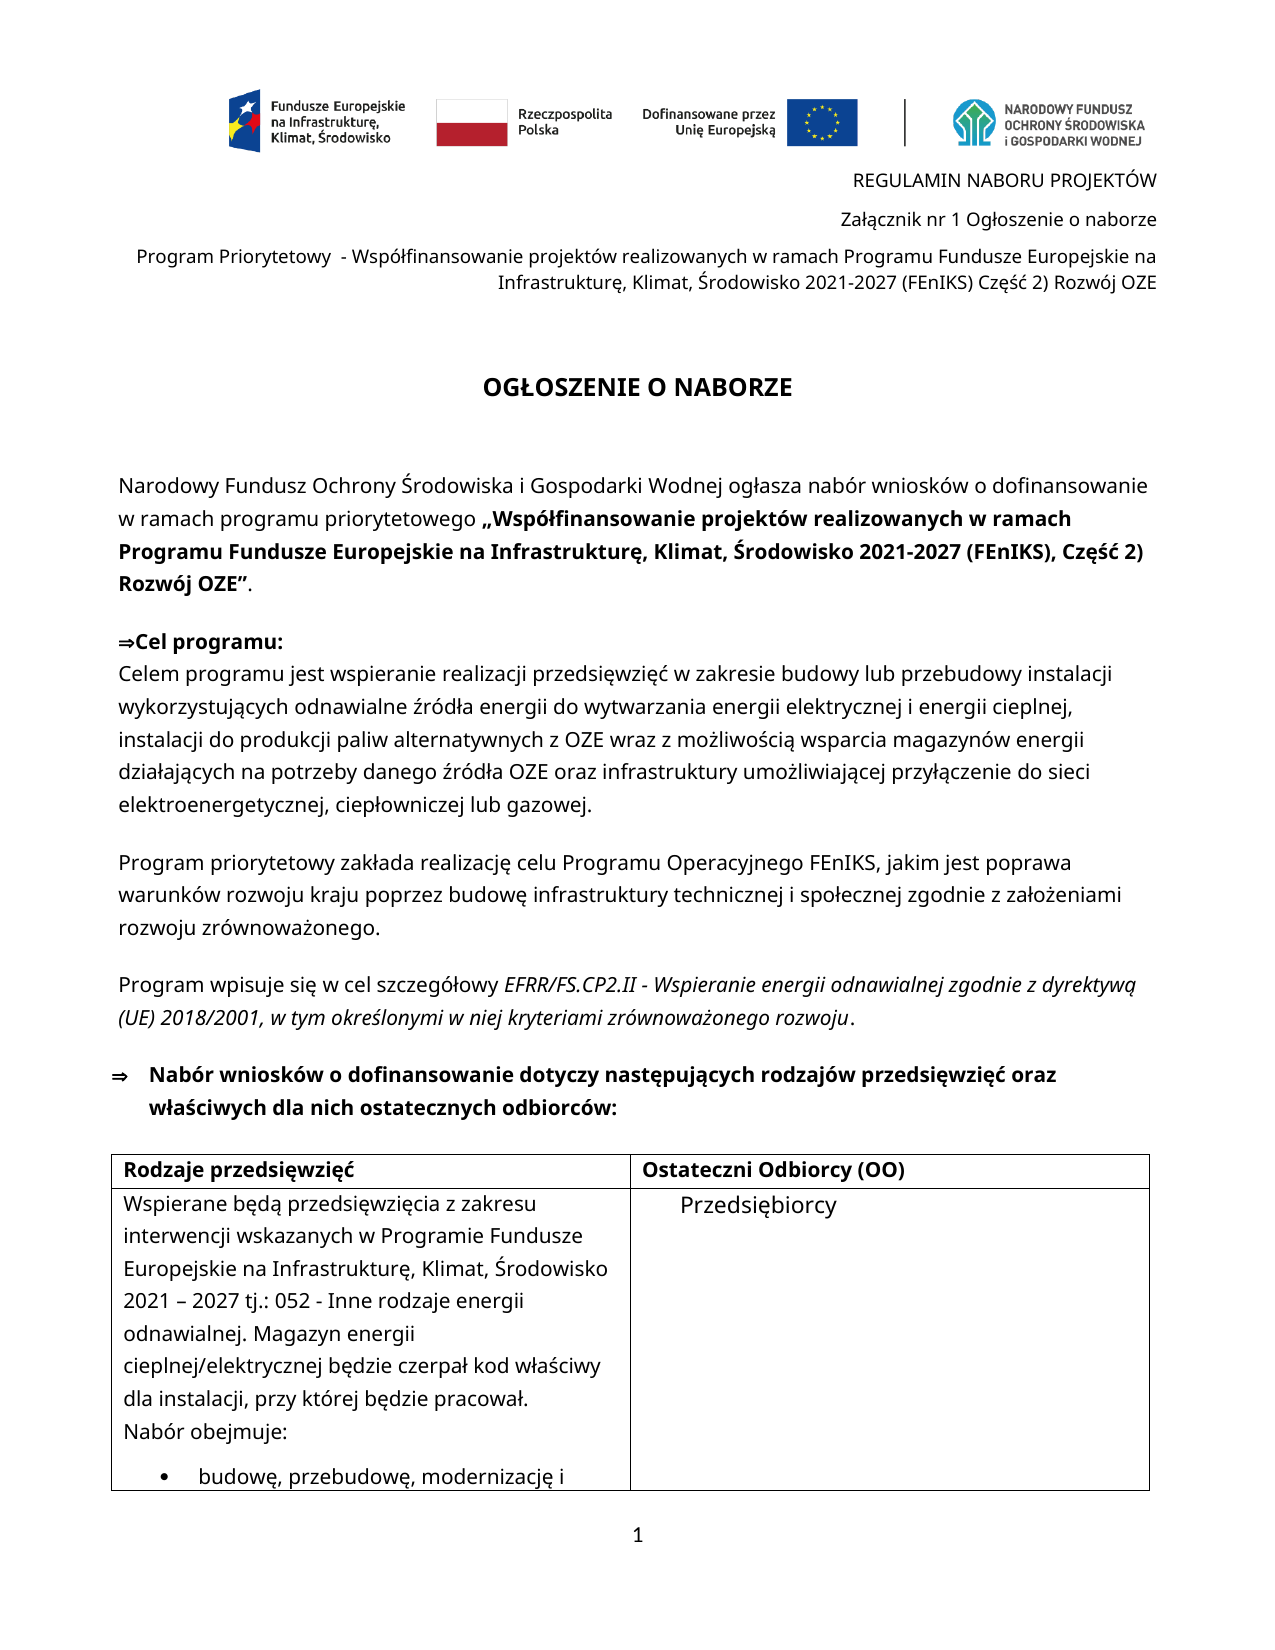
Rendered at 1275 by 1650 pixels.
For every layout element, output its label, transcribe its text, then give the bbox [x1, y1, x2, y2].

list Cel programu: [118, 627, 1157, 655]
picture [212, 73, 1157, 168]
text Program wpisuje się w cel szczegółowy EFRR/FS.CP2.II - Wspieranie energii odnawialnej zgodnie z dyrektywą (UE) 2018/2001, w tym określonymi w niej kryteriami zrównoważonego rozwoju. [118, 970, 1157, 1031]
text Narodowy Fundusz Ochrony Środowiska i Gospodarki Wodnej ogłasza nabór wniosków o dofinansowanie w ramach programu priorytetowego „Współfinansowanie projektów realizowanych w ramach Programu Fundusze Europejskie na Infrastrukturę, Klimat, Środowisko 2021-2027 (FEnIKS), Część 2) Rozwój OZE”. [118, 472, 1157, 598]
table_cell Przedsiębiorcy [631, 1189, 1149, 1490]
table_header Rodzaje przedsięwzięć [112, 1155, 630, 1188]
text Program priorytetowy zakłada realizację celu Programu Operacyjnego FEnIKS, jakim jest poprawa warunków rozwoju kraju poprzez budowę infrastruktury technicznej i społecznej zgodnie z założeniami rozwoju zrównoważonego. [118, 848, 1157, 941]
text Celem programu jest wspieranie realizacji przedsięwzięć w zakresie budowy lub przebudowy instalacji wykorzystujących odnawialne źródła energii do wytwarzania energii elektrycznej i energii cieplnej, instalacji do produkcji paliw alternatywnych z OZE wraz z możliwością wsparcia magazynów energii działających na potrzeby danego źródła OZE oraz infrastruktury umożliwiającej przyłączenie do sieci elektroenergetycznej, ciepłowniczej lub gazowej. [118, 659, 1157, 818]
list Nabór wniosków o dofinansowanie dotyczy następujących rodzajów przedsięwzięć oraz właściwych dla nich ostatecznych odbiorców: [111, 1061, 1157, 1122]
subtitle OGŁOSZENIE O NABORZE [118, 370, 1157, 404]
table_header Ostateczni Odbiorcy (OO) [631, 1155, 1149, 1188]
